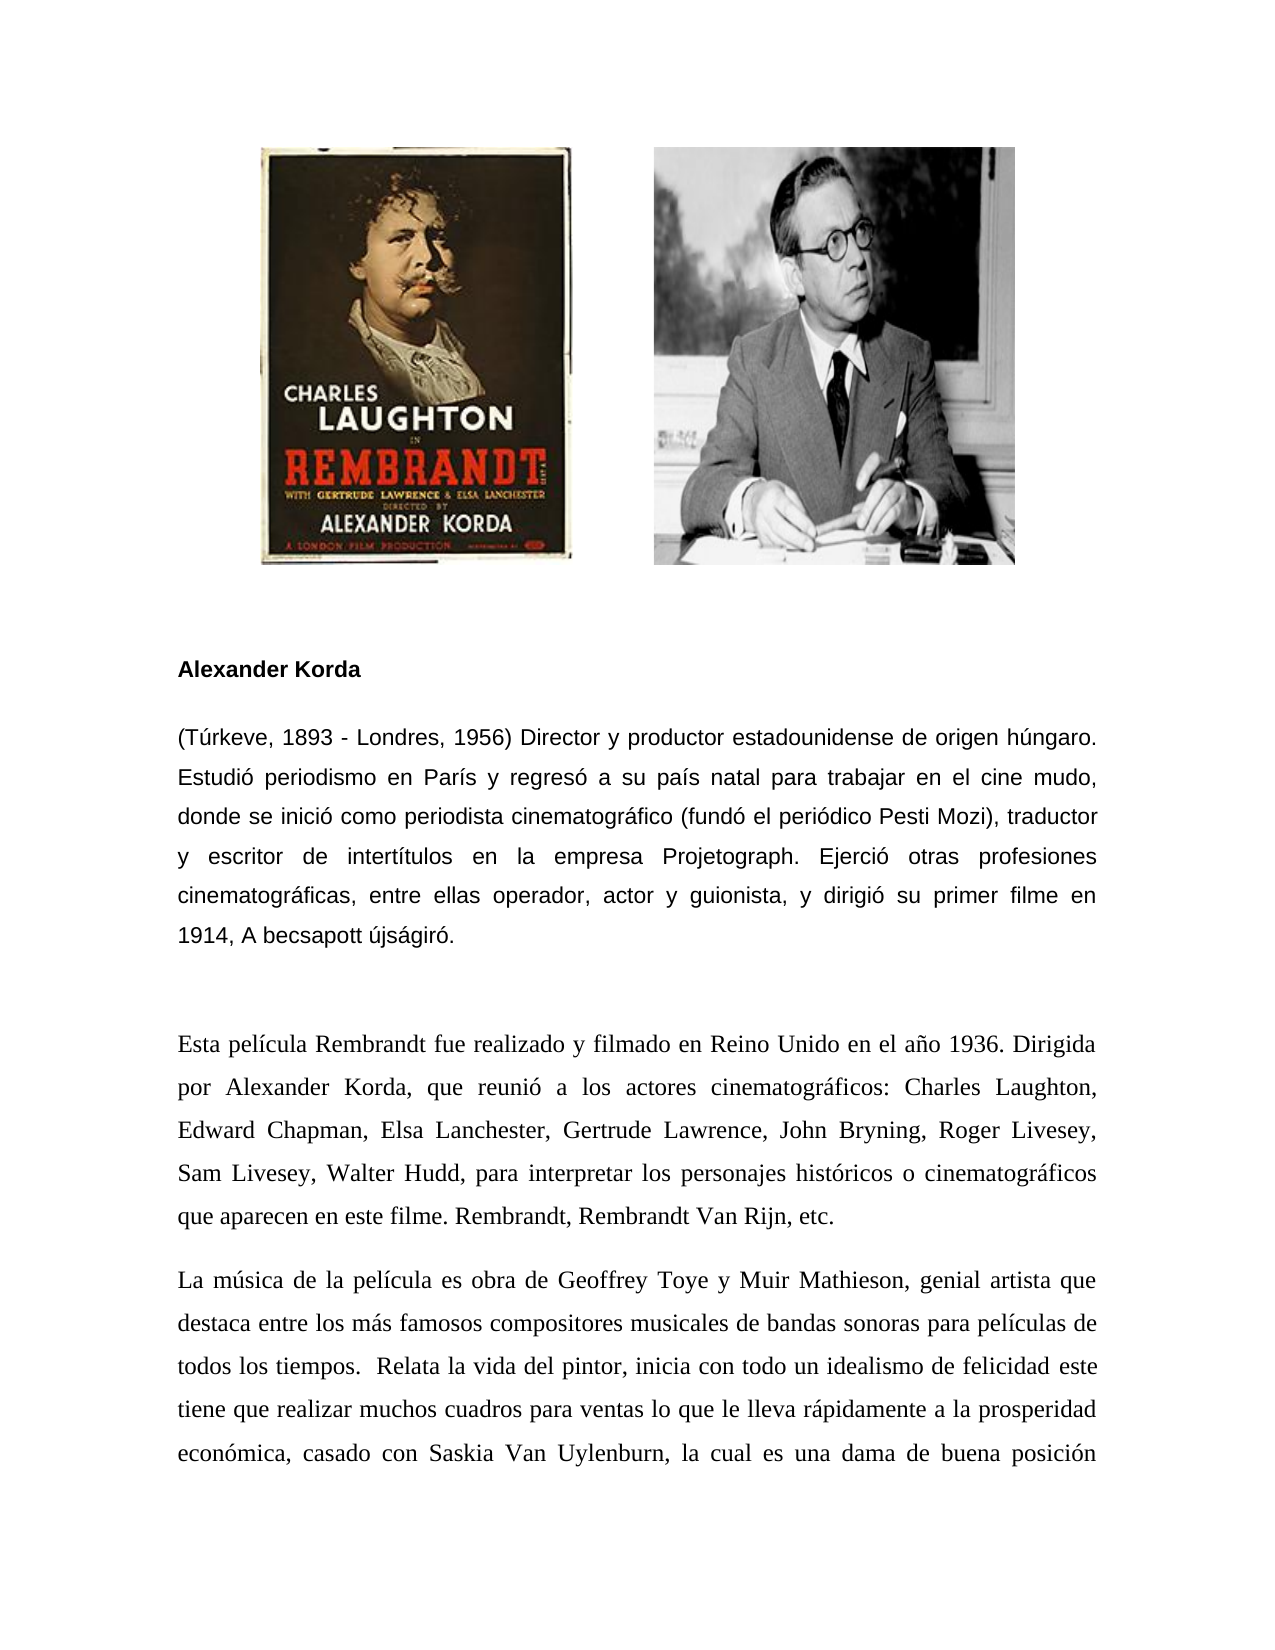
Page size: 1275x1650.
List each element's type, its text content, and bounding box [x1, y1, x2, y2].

text Esta película Rembrandt fue realizado y filmado en Reino Unido en el año 1936. Dirigida por Alexander Korda, que reunió a los actores cinematográficos: Charles Laughton, Edward Chapman, Elsa Lanchester, Gertrude Lawrence, John Bryning, Roger Livesey, Sam Livesey, Walter Hudd, para interpretar los personajes históricos o cinematográficos que aparecen en este filme. Rembrandt, Rembrandt Van Rijn, etc. [177, 990, 1098, 1230]
text (Túrkeve, 1893 - Londres, 1956) Director y productor estadounidense de origen húngaro. Estudió periodismo en París y regresó a su país natal para trabajar en el cine mudo, donde se inició como periodista cinematográfico (fundó el periódico Pesti Mozi), traductor y escritor de intertítulos en la empresa Projetograph. Ejerció otras profesiones cinematográficas, entre ellas operador, actor y guionista, y dirigió su primer filme en 1914, A becsapott újságiró. [177, 724, 1098, 948]
picture [653, 147, 1015, 565]
text Alexander Korda [177, 608, 1098, 682]
picture [260, 147, 573, 565]
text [177, 1265, 1098, 1466]
